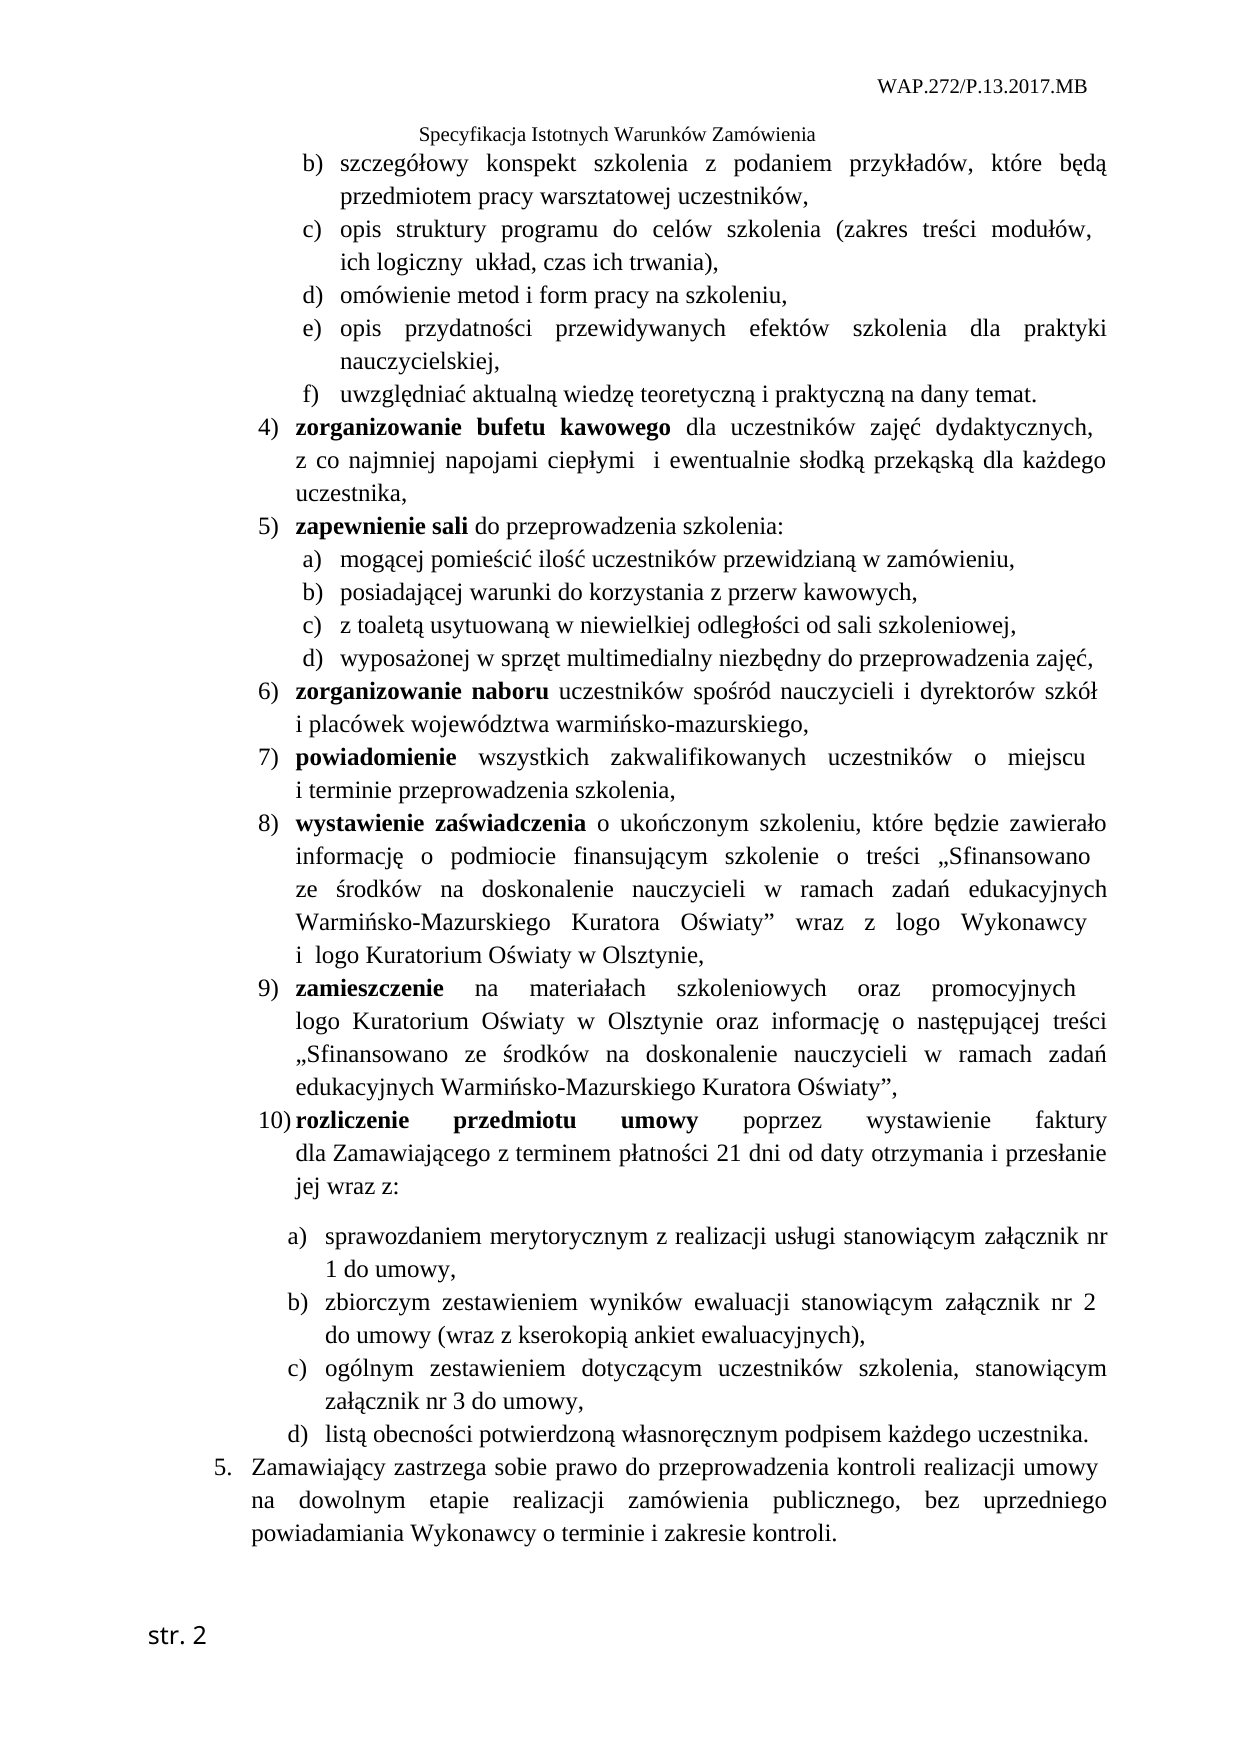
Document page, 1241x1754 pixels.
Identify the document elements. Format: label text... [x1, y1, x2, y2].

list szczegółowy konspekt szkolenia z podaniem przykładów, które będą przedmiotem pracy warsztatowej uczestników, [302, 148, 1107, 209]
list uwzględniać aktualną wiedzę teoretyczną i praktyczną na dany temat. [302, 379, 1107, 408]
list ogólnym zestawieniem dotyczącym uczestników szkolenia, stanowiącym załącznik nr 3 do umowy, [287, 1353, 1107, 1415]
list zapewnienie sali do przeprowadzenia szkolenia: [258, 511, 1107, 540]
list wyposażonej w sprzęt multimedialny niezbędny do przeprowadzenia zajęć, [302, 643, 1107, 672]
list posiadającej warunki do korzystania z przerw kawowych, [302, 577, 1107, 606]
list rozliczenie przedmiotu umowy poprzez wystawienie faktury dla Zamawiającego z terminem płatności 21 dni od daty otrzymania i przesłanie jej wraz z: [258, 1105, 1107, 1200]
list opis struktury programu do celów szkolenia (zakres treści modułów, ich logiczny układ, czas ich trwania), [302, 214, 1107, 276]
list opis przydatności przewidywanych efektów szkolenia dla praktyki nauczycielskiej, [302, 313, 1107, 374]
list zbiorczym zestawieniem wyników ewaluacji stanowiącym załącznik nr 2 do umowy (wraz z kserokopią ankiet ewaluacyjnych), [287, 1287, 1107, 1349]
list zorganizowanie naboru uczestników spośród nauczycieli i dyrektorów szkół i placówek województwa warmińsko-mazurskiego, [258, 676, 1107, 738]
list powiadomienie wszystkich zakwalifikowanych uczestników o miejscu i terminie przeprowadzenia szkolenia, [258, 742, 1107, 804]
list zamieszczenie na materiałach szkoleniowych oraz promocyjnych logo Kuratorium Oświaty w Olsztynie oraz informację o następującej treści „Sfinansowano ze środków na doskonalenie nauczycieli w ramach zadań edukacyjnych Warmińsko-Mazurskiego Kuratora Oświaty”, [258, 973, 1107, 1101]
list omówienie metod i form pracy na szkoleniu, [302, 280, 1107, 308]
list wystawienie zaświadczenia o ukończonym szkoleniu, które będzie zawierało informację o podmiocie finansującym szkolenie o treści „Sfinansowano ze środków na doskonalenie nauczycieli w ramach zadań edukacyjnych Warmińsko-Mazurskiego Kuratora Oświaty” wraz z logo Wykonawcy i logo Kuratorium Oświaty w Olsztynie, [258, 808, 1107, 969]
list sprawozdaniem merytorycznym z realizacji usługi stanowiącym załącznik nr 1 do umowy, [287, 1221, 1107, 1283]
list zorganizowanie bufetu kawowego dla uczestników zajęć dydaktycznych, z co najmniej napojami ciepłymi i ewentualnie słodką przekąską dla każdego uczestnika, [258, 412, 1107, 507]
list Zamawiający zastrzega sobie prawo do przeprowadzenia kontroli realizacji umowy na dowolnym etapie realizacji zamówienia publicznego, bez uprzedniego powiadamiania Wykonawcy o terminie i zakresie kontroli. [214, 1452, 1107, 1547]
list z toaletą usytuowaną w niewielkiej odległości od sali szkoleniowej, [302, 610, 1107, 639]
list listą obecności potwierdzoną własnoręcznym podpisem każdego uczestnika. [287, 1419, 1107, 1448]
list mogącej pomieścić ilość uczestników przewidzianą w zamówieniu, [302, 544, 1107, 573]
